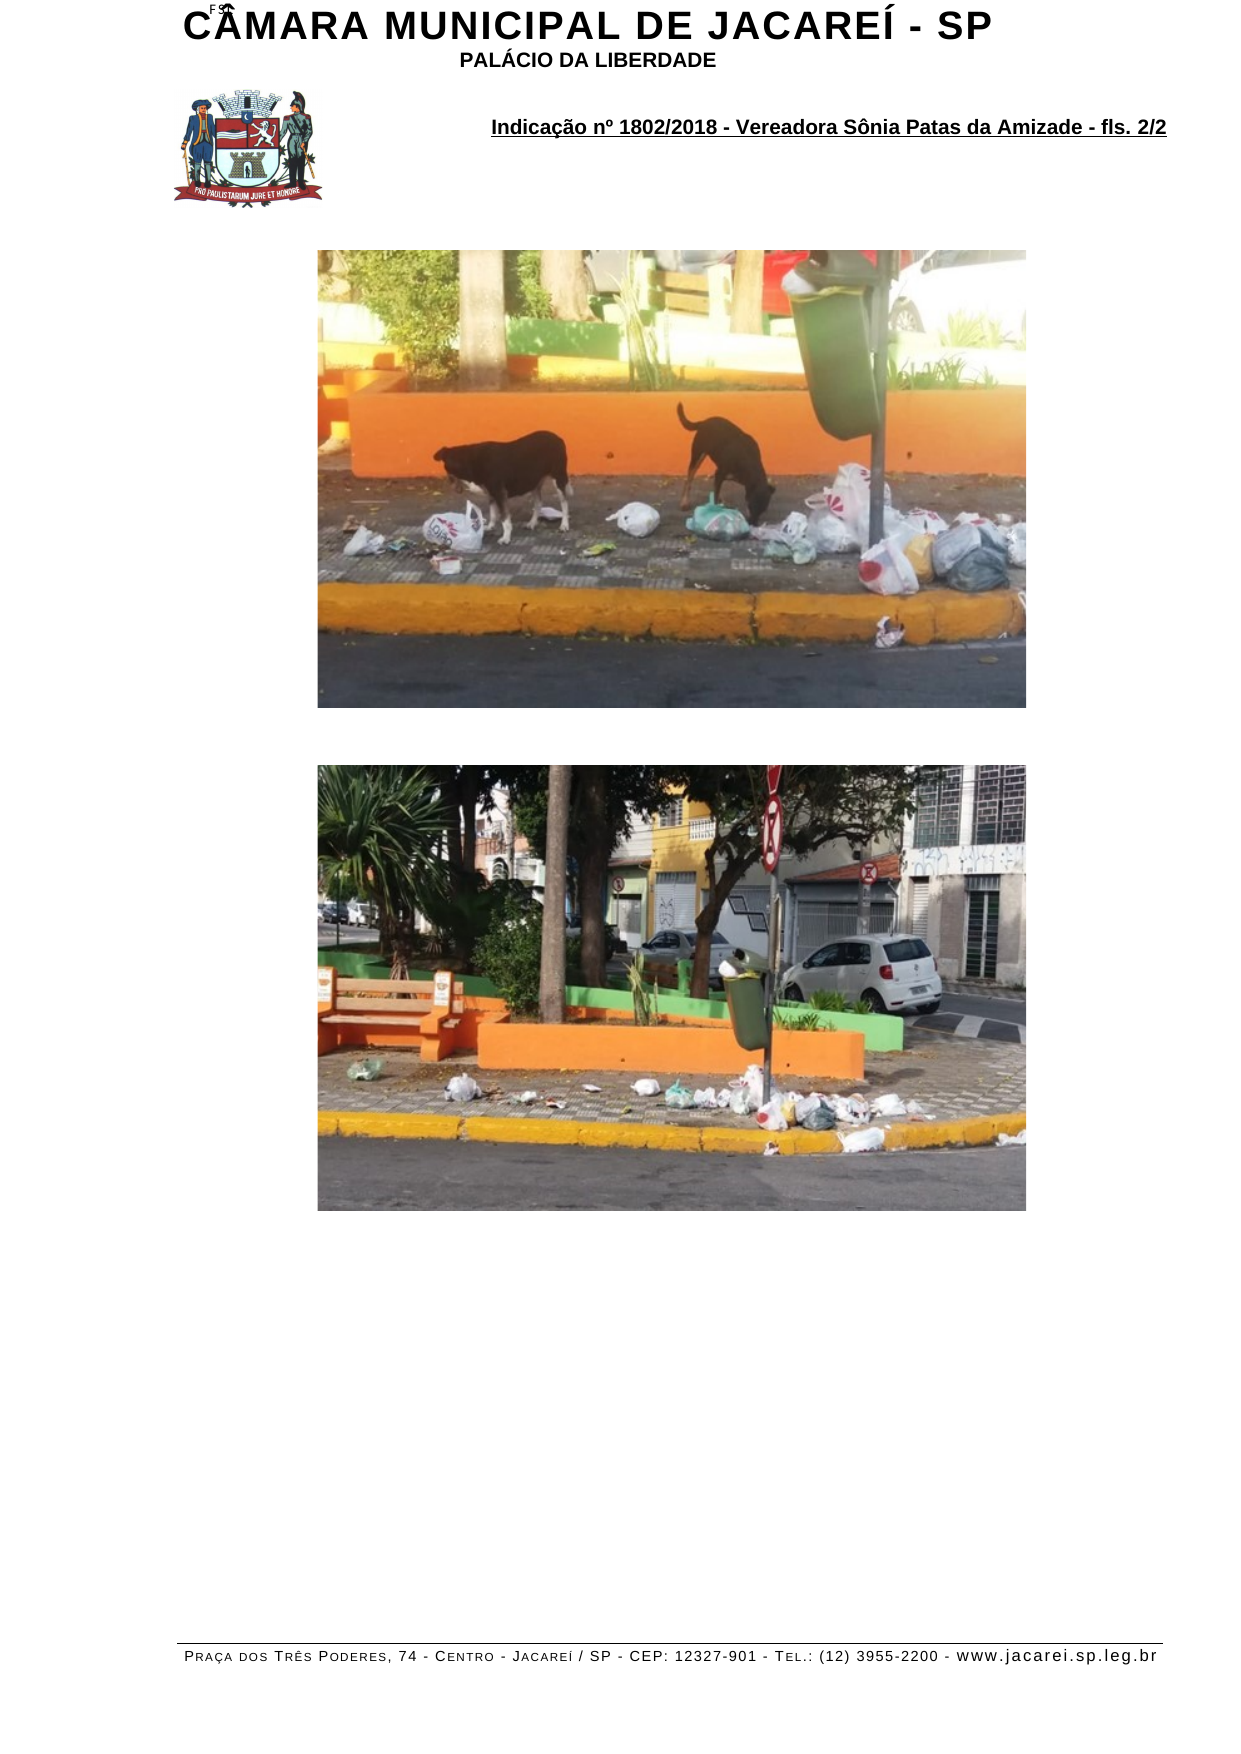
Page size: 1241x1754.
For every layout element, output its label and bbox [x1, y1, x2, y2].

picture [317, 765, 1027, 1211]
picture [173, 89, 323, 208]
picture [317, 250, 1027, 708]
